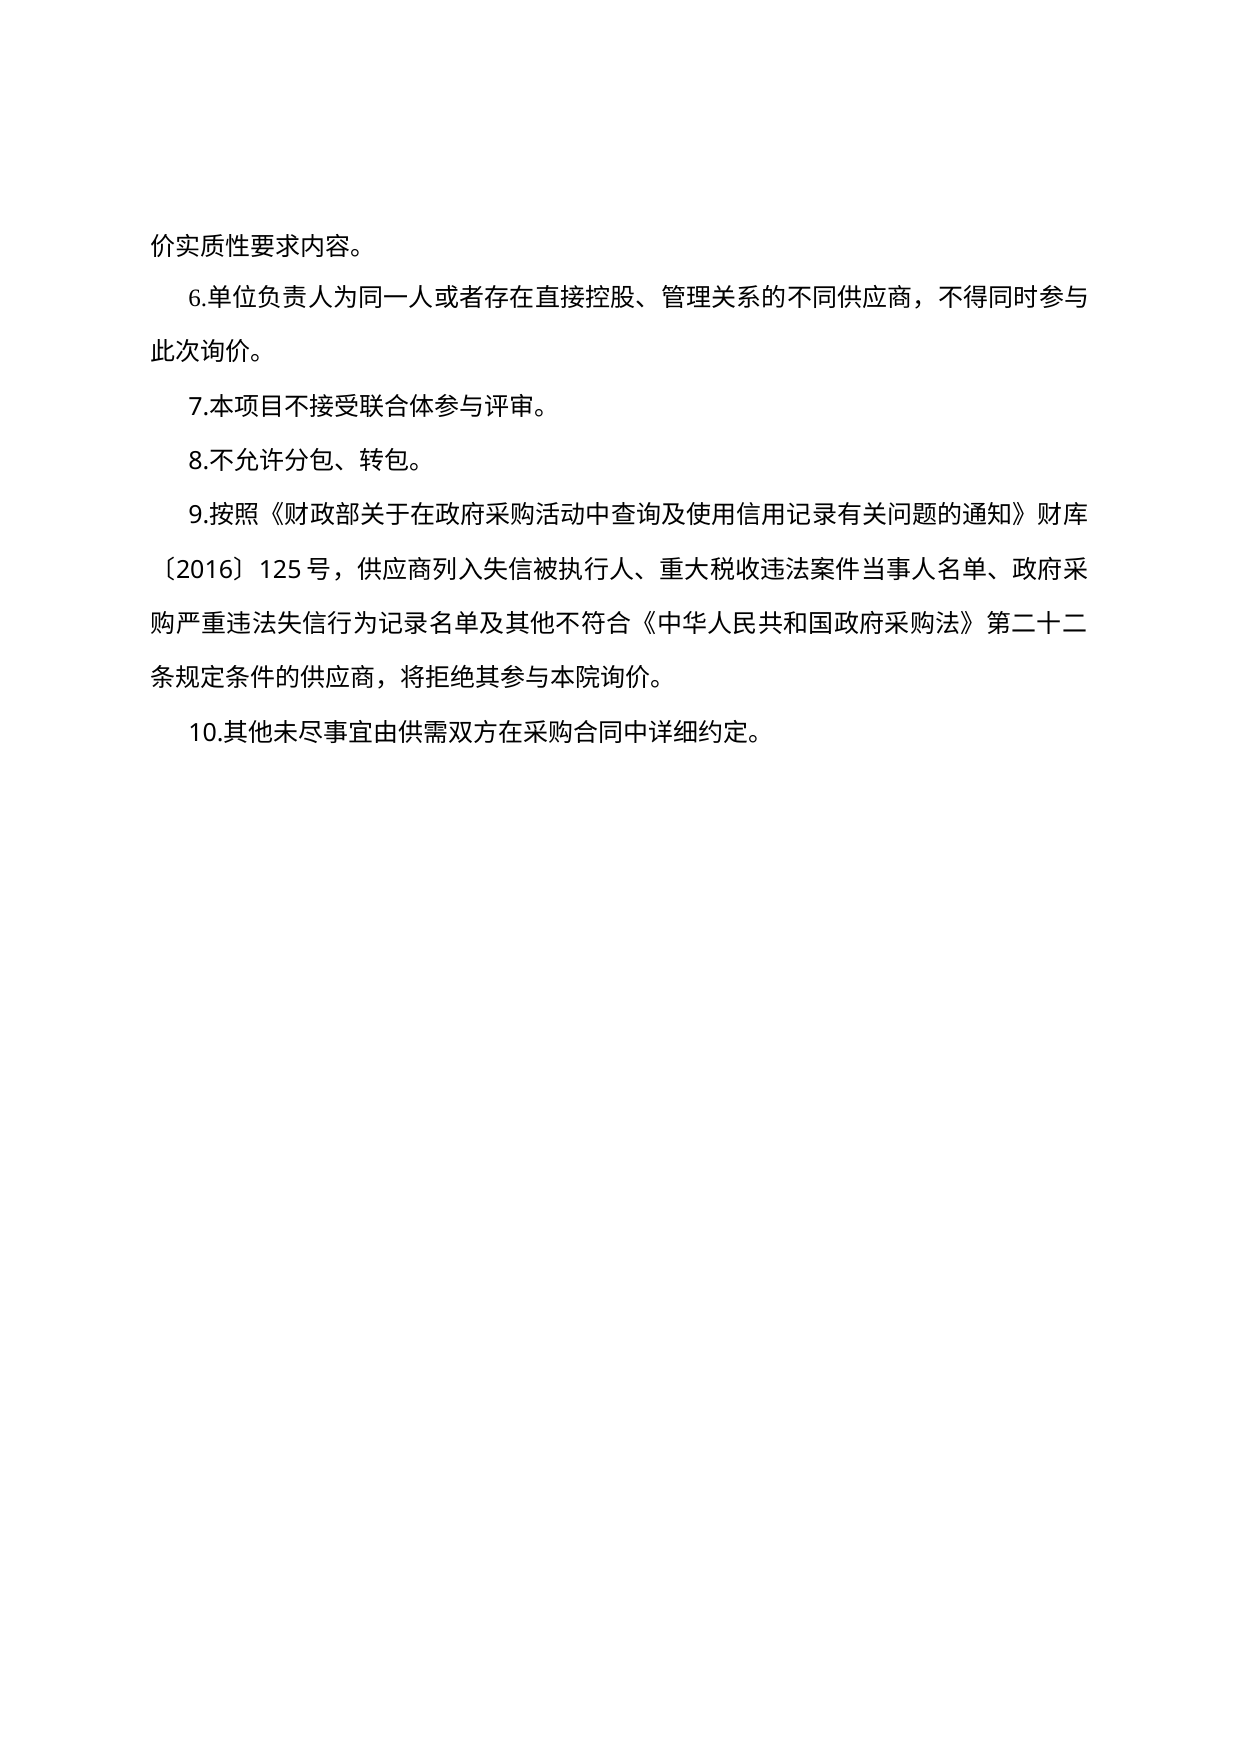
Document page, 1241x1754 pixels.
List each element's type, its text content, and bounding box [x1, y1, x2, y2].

text 6.单位负责人为同一人或者存在直接控股、管理关系的不同供应商，不得同时参与此次询价。 [151, 277, 1089, 368]
text 7.本项目不接受联合体参与评审。 [151, 386, 1089, 422]
text 10.其他未尽事宜由供需双方在采购合同中详细约定。 [151, 712, 1089, 748]
text 9.按照《财政部关于在政府采购活动中查询及使用信用记录有关问题的通知》财库〔2016〕125号，供应商列入失信被执行人、重大税收违法案件当事人名单、政府采购严重违法失信行为记录名单及其他不符合《中华人民共和国政府采购法》第二十二条规定条件的供应商，将拒绝其参与本院询价。 [151, 495, 1089, 694]
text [151, 212, 1089, 277]
text 8.不允许分包、转包。 [151, 440, 1089, 477]
